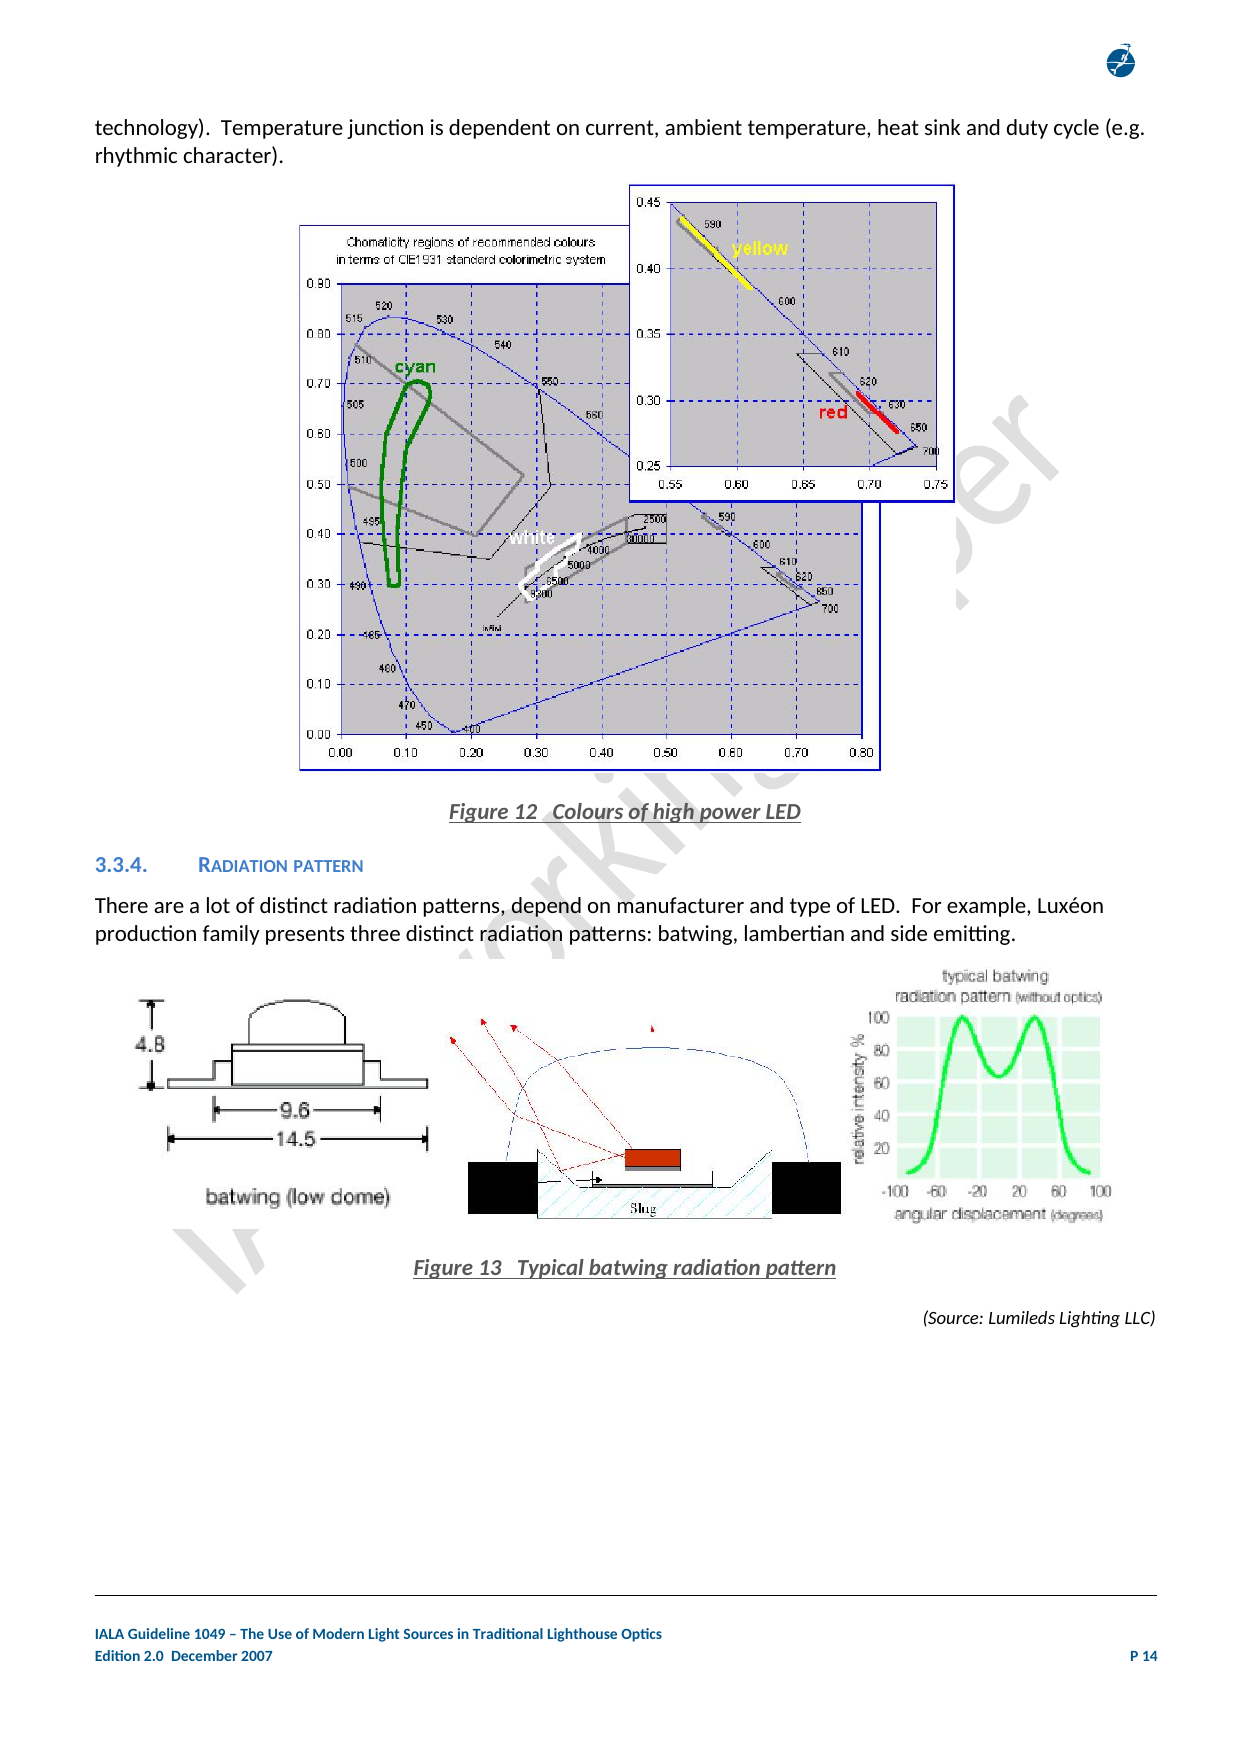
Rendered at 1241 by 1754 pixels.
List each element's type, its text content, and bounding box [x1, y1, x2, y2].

text Colours of high power LED [94, 797, 1157, 825]
picture [124, 959, 1128, 1229]
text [94, 113, 1157, 169]
text (Source: Lumileds Lighting LLC) [94, 1307, 1157, 1329]
picture [1075, 0, 1194, 112]
subtitle Radiation pattern [94, 850, 1157, 878]
text There are a lot of distinct radiation patterns, depend on manufacturer and type of LED. For example, Luxéon production family presents three distinct radiation patterns: batwing, lambertian and side emitting. [94, 891, 1157, 947]
text Typical batwing radiation pattern [94, 1253, 1157, 1282]
picture [296, 182, 957, 773]
